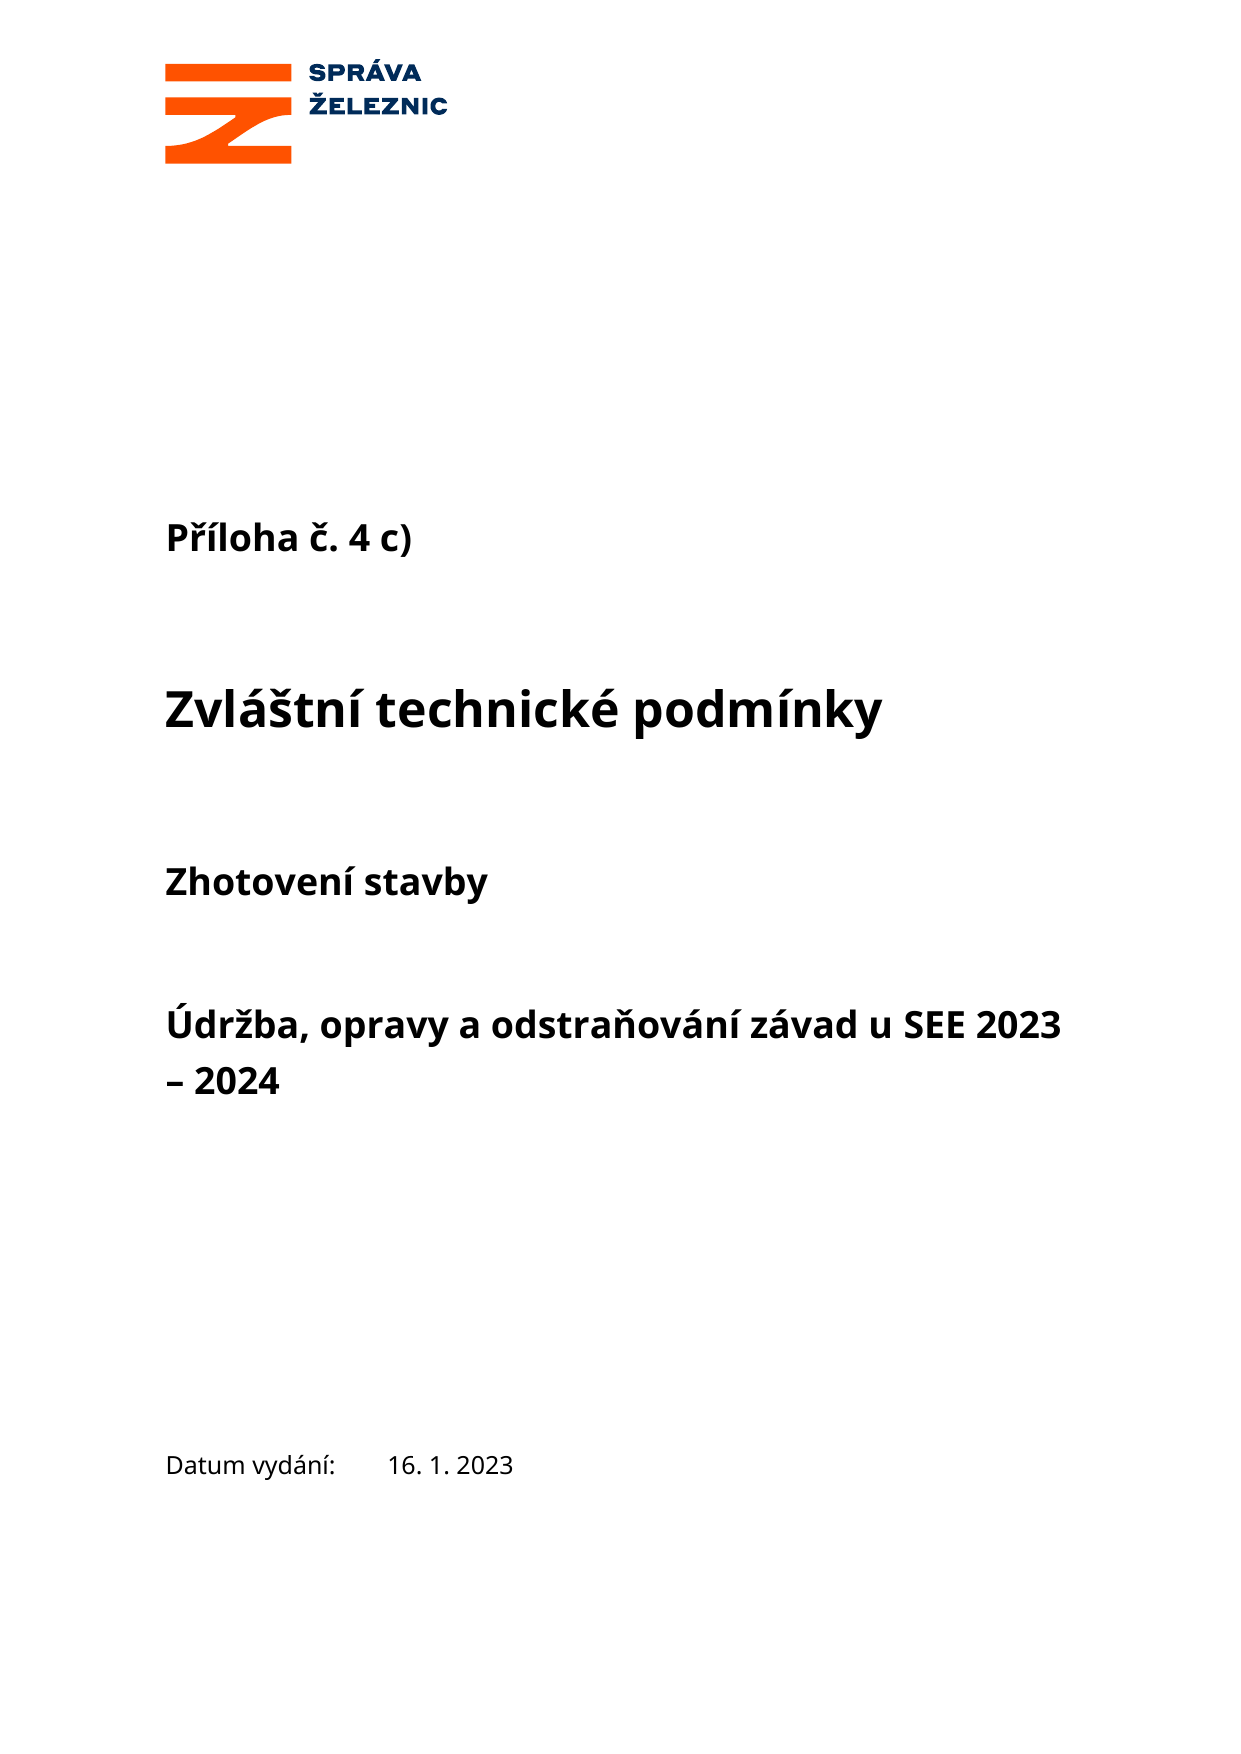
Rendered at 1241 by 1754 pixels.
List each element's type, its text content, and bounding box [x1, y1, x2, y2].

text Příloha č. 4 c) [165, 512, 1075, 563]
text Zvláštní technické podmínky [165, 674, 1075, 742]
text Údržba, opravy a odstraňování závad u SEE 2023 – 2024 [165, 998, 1075, 1106]
text Datum vydání: 16. 1. 2023 [165, 1448, 1075, 1482]
text Zhotovení stavby [165, 855, 1075, 906]
